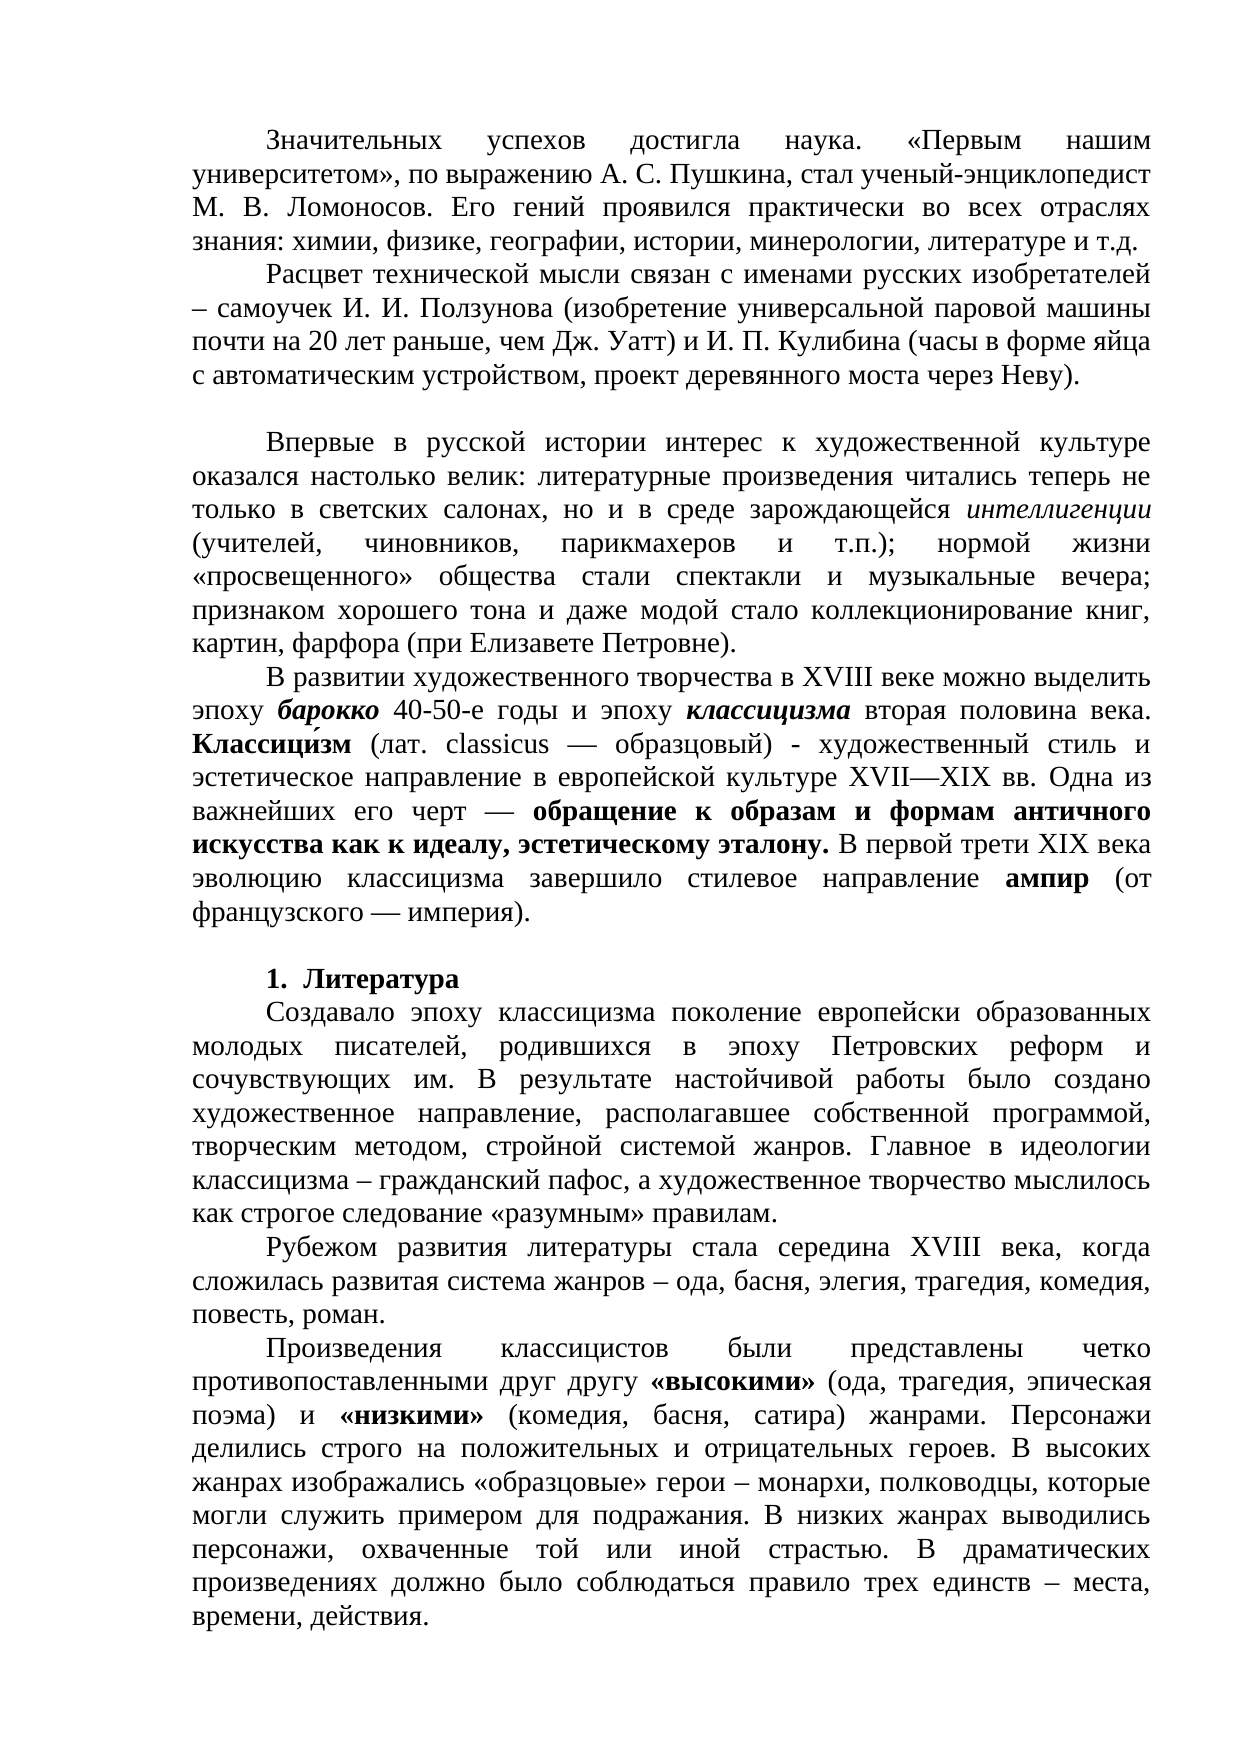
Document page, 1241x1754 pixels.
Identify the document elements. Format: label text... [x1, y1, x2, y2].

text Значительных успехов достигла наука. «Первым нашим университетом», по выражению А. С. Пушкина, стал ученый-энциклопедист М. В. Ломоносов. Его гений проявился практически во всех отраслях знания: химии, физике, географии, истории, минерологии, литературе и т.д. [192, 122, 1152, 256]
text Расцвет технической мысли связан с именами русских изобретателей – самоучек И. И. Ползунова (изобретение универсальной паровой машины почти на 20 лет раньше, чем Дж. Уатт) и И. П. Кулибина (часы в форме яйца с автоматическим устройством, проект деревянного моста через Неву). [192, 256, 1152, 391]
text Произведения классицистов были представлены четко противопоставленными друг другу «высокими» (ода, трагедия, эпическая поэма) и «низкими» (комедия, басня, сатира) жанрами. Персонажи делились строго на положительных и отрицательных героев. В высоких жанрах изображались «образцовые» герои – монархи, полководцы, которые могли служить примером для подражания. В низких жанрах выводились персонажи, охваченные той или иной страстью. В драматических произведениях должно было соблюдаться правило трех единств – места, времени, действия. [192, 1330, 1152, 1632]
list Литература [266, 961, 1152, 994]
text В развитии художественного творчества в XVIII веке можно выделить эпоху барокко 40-50-е годы и эпоху классицизма вторая половина века. Классици́зм (лат. classicus — образцовый) - художественный стиль и эстетическое направление в европейской культуре XVII—XIX вв. Одна из важнейших его черт — обращение к образам и формам античного искусства как к идеалу, эстетическому эталону. В первой трети XIX века эволюцию классицизма завершило стилевое направление ампир (от французского — империя). [192, 659, 1152, 927]
text Впервые в русской истории интерес к художественной культуре оказался настолько велик: литературные произведения читались теперь не только в светских салонах, но и в среде зарождающейся интеллигенции (учителей, чиновников, парикмахеров и т.п.); нормой жизни «просвещенного» общества стали спектакли и музыкальные вечера; признаком хорошего тона и даже модой стало коллекционирование книг, картин, фарфора (при Елизавете Петровне). [192, 424, 1152, 659]
text Рубежом развития литературы стала середина XVIII века, когда сложилась развитая система жанров – ода, басня, элегия, трагедия, комедия, повесть, роман. [192, 1229, 1152, 1330]
text Создавало эпоху классицизма поколение европейски образованных молодых писателей, родившихся в эпоху Петровских реформ и сочувствующих им. В результате настойчивой работы было создано художественное направление, располагавшее собственной программой, творческим методом, стройной системой жанров. Главное в идеологии классицизма – гражданский пафос, а художественное творчество мыслилось как строгое следование «разумным» правилам. [192, 994, 1152, 1229]
